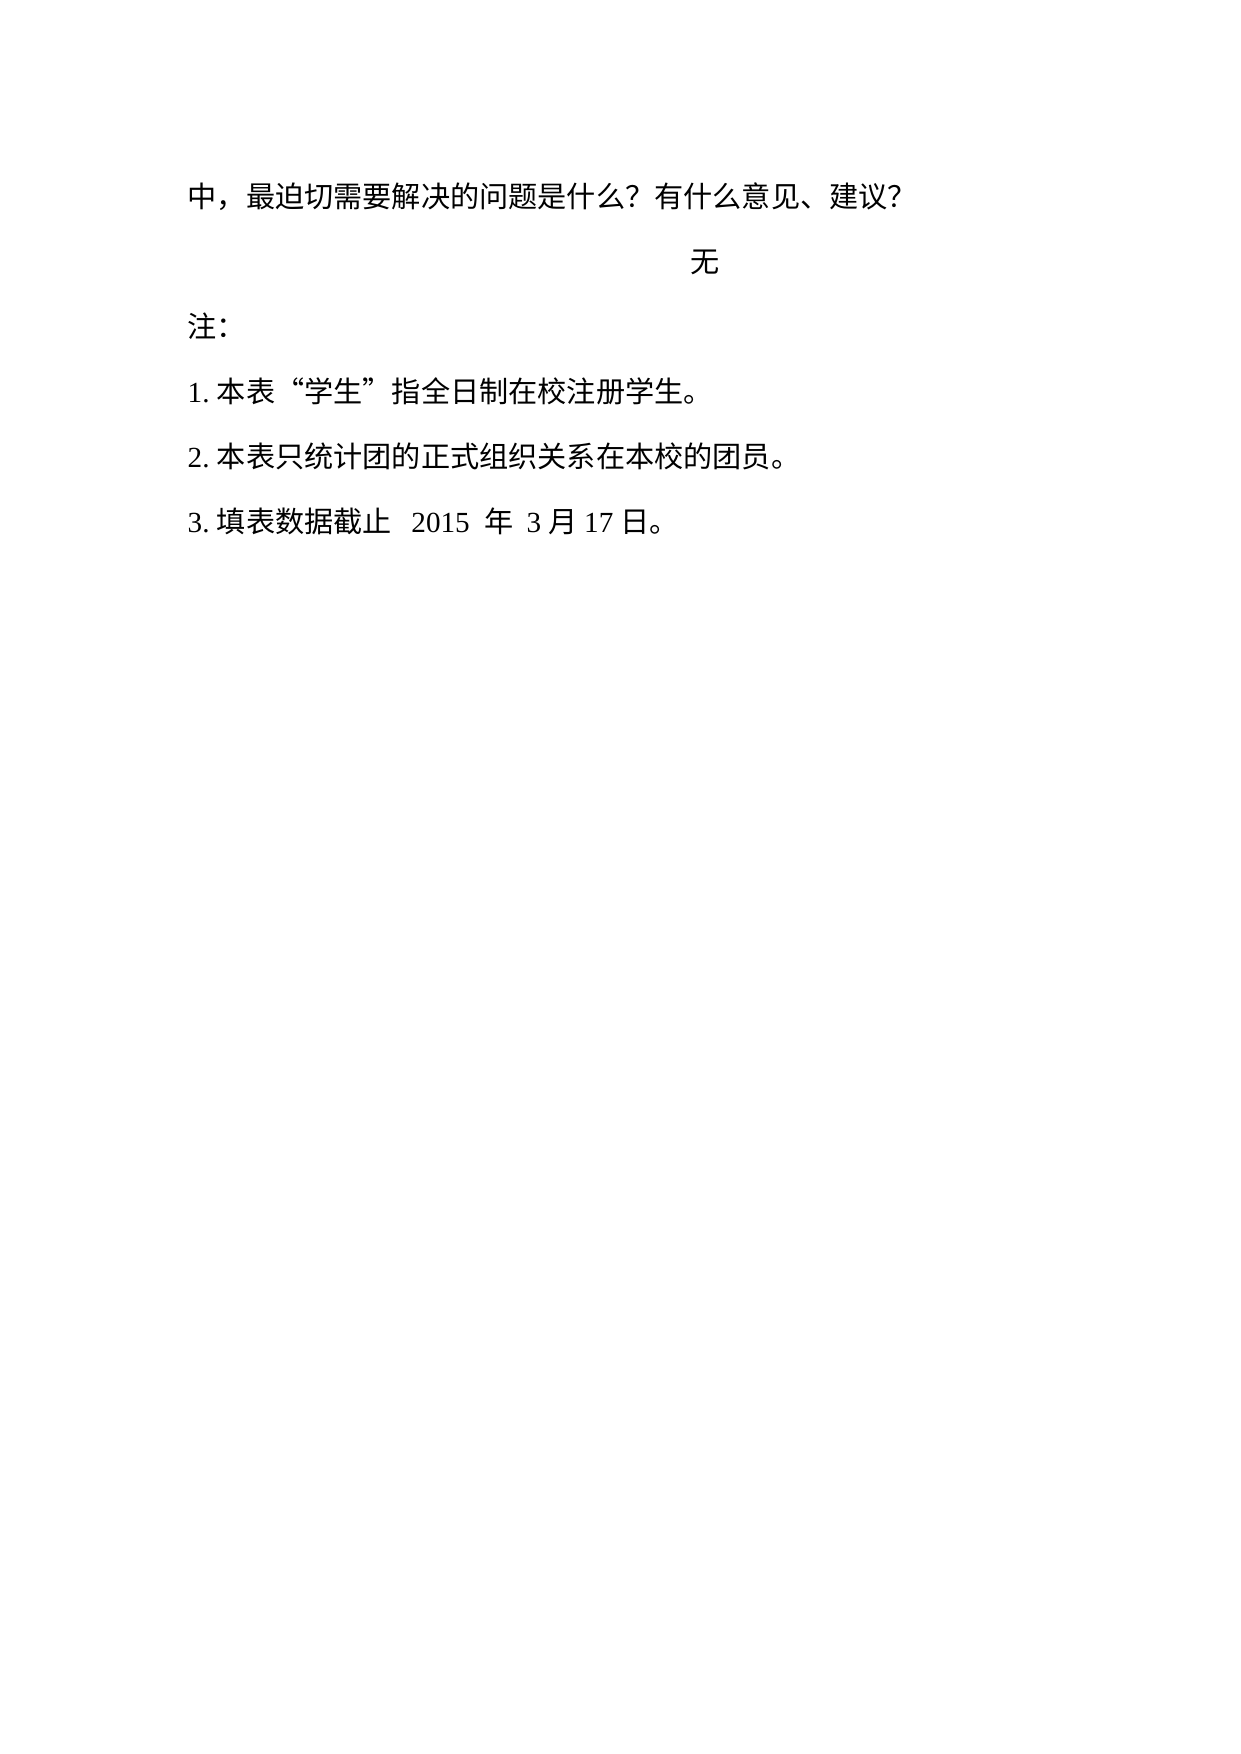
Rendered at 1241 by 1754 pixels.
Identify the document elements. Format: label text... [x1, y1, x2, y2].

text 1. 本表“学生”指全日制在校注册学生。 [187, 357, 1053, 422]
text 3. 填表数据截止 2015 年 3 月 17 日。 [187, 487, 1053, 552]
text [187, 162, 1053, 227]
text 2. 本表只统计团的正式组织关系在本校的团员。 [187, 422, 1053, 487]
text 无 [187, 227, 1053, 292]
text 注： [187, 292, 1053, 357]
